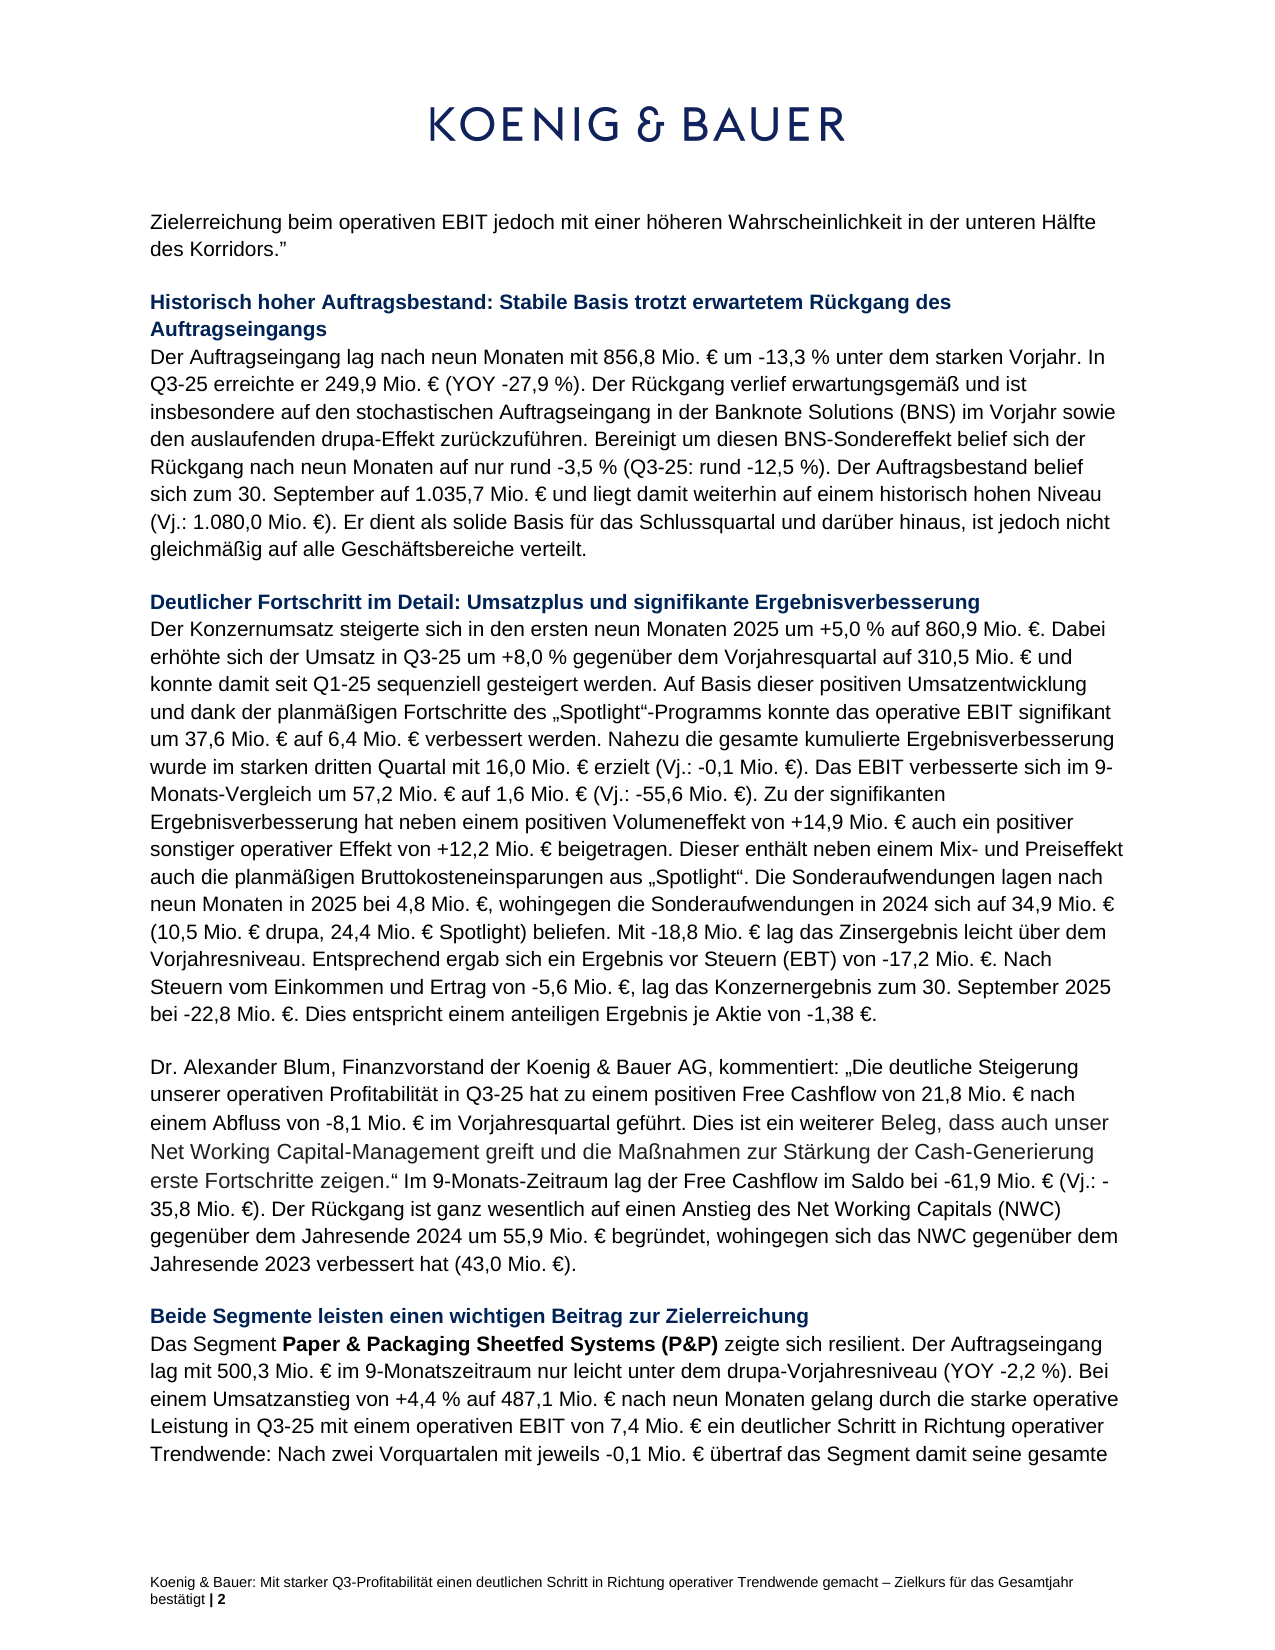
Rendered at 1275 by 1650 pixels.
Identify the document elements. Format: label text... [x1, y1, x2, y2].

text Deutlicher Fortschritt im Detail: Umsatzplus und signifikante Ergebnisverbesserung Der Konzernumsatz steigerte sich in den ersten neun Monaten 2025 um +5,0 % auf 860,9 Mio. €. Dabei erhöhte sich der Umsatz in Q3-25 um +8,0 % gegenüber dem Vorjahresquartal auf 310,5 Mio. € und konnte damit seit Q1-25 sequenziell gesteigert werden. Auf Basis dieser positiven Umsatzentwicklung und dank der planmäßigen Fortschritte des „Spotlight“-Programms konnte das operative EBIT signifikant um 37,6 Mio. € auf 6,4 Mio. € verbessert werden. Nahezu die gesamte kumulierte Ergebnisverbesserung wurde im starken dritten Quartal mit 16,0 Mio. € erzielt (Vj.: -0,1 Mio. €). Das EBIT verbesserte sich im 9-Monats-Vergleich um 57,2 Mio. € auf 1,6 Mio. € (Vj.: -55,6 Mio. €). Zu der signifikanten Ergebnisverbesserung hat neben einem positiven Volumeneffekt von +14,9 Mio. € auch ein positiver sonstiger operativer Effekt von +12,2 Mio. € beigetragen. Dieser enthält neben einem Mix- und Preiseffekt auch die planmäßigen Bruttokosteneinsparungen aus „Spotlight“. Die Sonderaufwendungen lagen nach neun Monaten in 2025 bei 4,8 Mio. €, wohingegen die Sonderaufwendungen in 2024 sich auf 34,9 Mio. € (10,5 Mio. € drupa, 24,4 Mio. € Spotlight) beliefen. Mit -18,8 Mio. € lag das Zinsergebnis leicht über dem Vorjahresniveau. Entsprechend ergab sich ein Ergebnis vor Steuern (EBT) von -17,2 Mio. €. Nach Steuern vom Einkommen und Ertrag von -5,6 Mio. €, lag das Konzernergebnis zum 30. September 2025 bei -22,8 Mio. €. Dies entspricht einem anteiligen Ergebnis je Aktie von -1,38 €. [150, 590, 1125, 1026]
text Historisch hoher Auftragsbestand: Stabile Basis trotzt erwartetem Rückgang des Auftragseingangs Der Auftragseingang lag nach neun Monaten mit 856,8 Mio. € um -13,3 % unter dem starken Vorjahr. In Q3-25 erreichte er 249,9 Mio. € (YOY -27,9 %). Der Rückgang verlief erwartungsgemäß und ist insbesondere auf den stochastischen Auftragseingang in der Banknote Solutions (BNS) im Vorjahr sowie den auslaufenden drupa-Effekt zurückzuführen. Bereinigt um diesen BNS-Sondereffekt belief sich der Rückgang nach neun Monaten auf nur rund -3,5 % (Q3-25: rund -12,5 %). Der Auftragsbestand belief sich zum 30. September auf 1.035,7 Mio. € und liegt damit weiterhin auf einem historisch hohen Niveau (Vj.: 1.080,0 Mio. €). Er dient als solide Basis für das Schlussquartal und darüber hinaus, ist jedoch nicht gleichmäßig auf alle Geschäftsbereiche verteilt. [150, 290, 1125, 561]
picture [430, 106, 845, 142]
text Dr. Alexander Blum, Finanzvorstand der Koenig & Bauer AG, kommentiert: „Die deutliche Steigerung unserer operativen Profitabilität in Q3-25 hat zu einem positiven Free Cashflow von 21,8 Mio. € nach einem Abfluss von -8,1 Mio. € im Vorjahresquartal geführt. Dies ist ein weiterer Beleg, dass auch unser Net Working Capital-Management greift und die Maßnahmen zur Stärkung der Cash-Generierung erste Fortschritte zeigen.“ Im 9-Monats-Zeitraum lag der Free Cashflow im Saldo bei -61,9 Mio. € (Vj.: -35,8 Mio. €). Der Rückgang ist ganz wesentlich auf einen Anstieg des Net Working Capitals (NWC) gegenüber dem Jahresende 2024 um 55,9 Mio. € begründet, wohingegen sich das NWC gegenüber dem Jahresende 2023 verbessert hat (43,0 Mio. €). [150, 1055, 1125, 1276]
